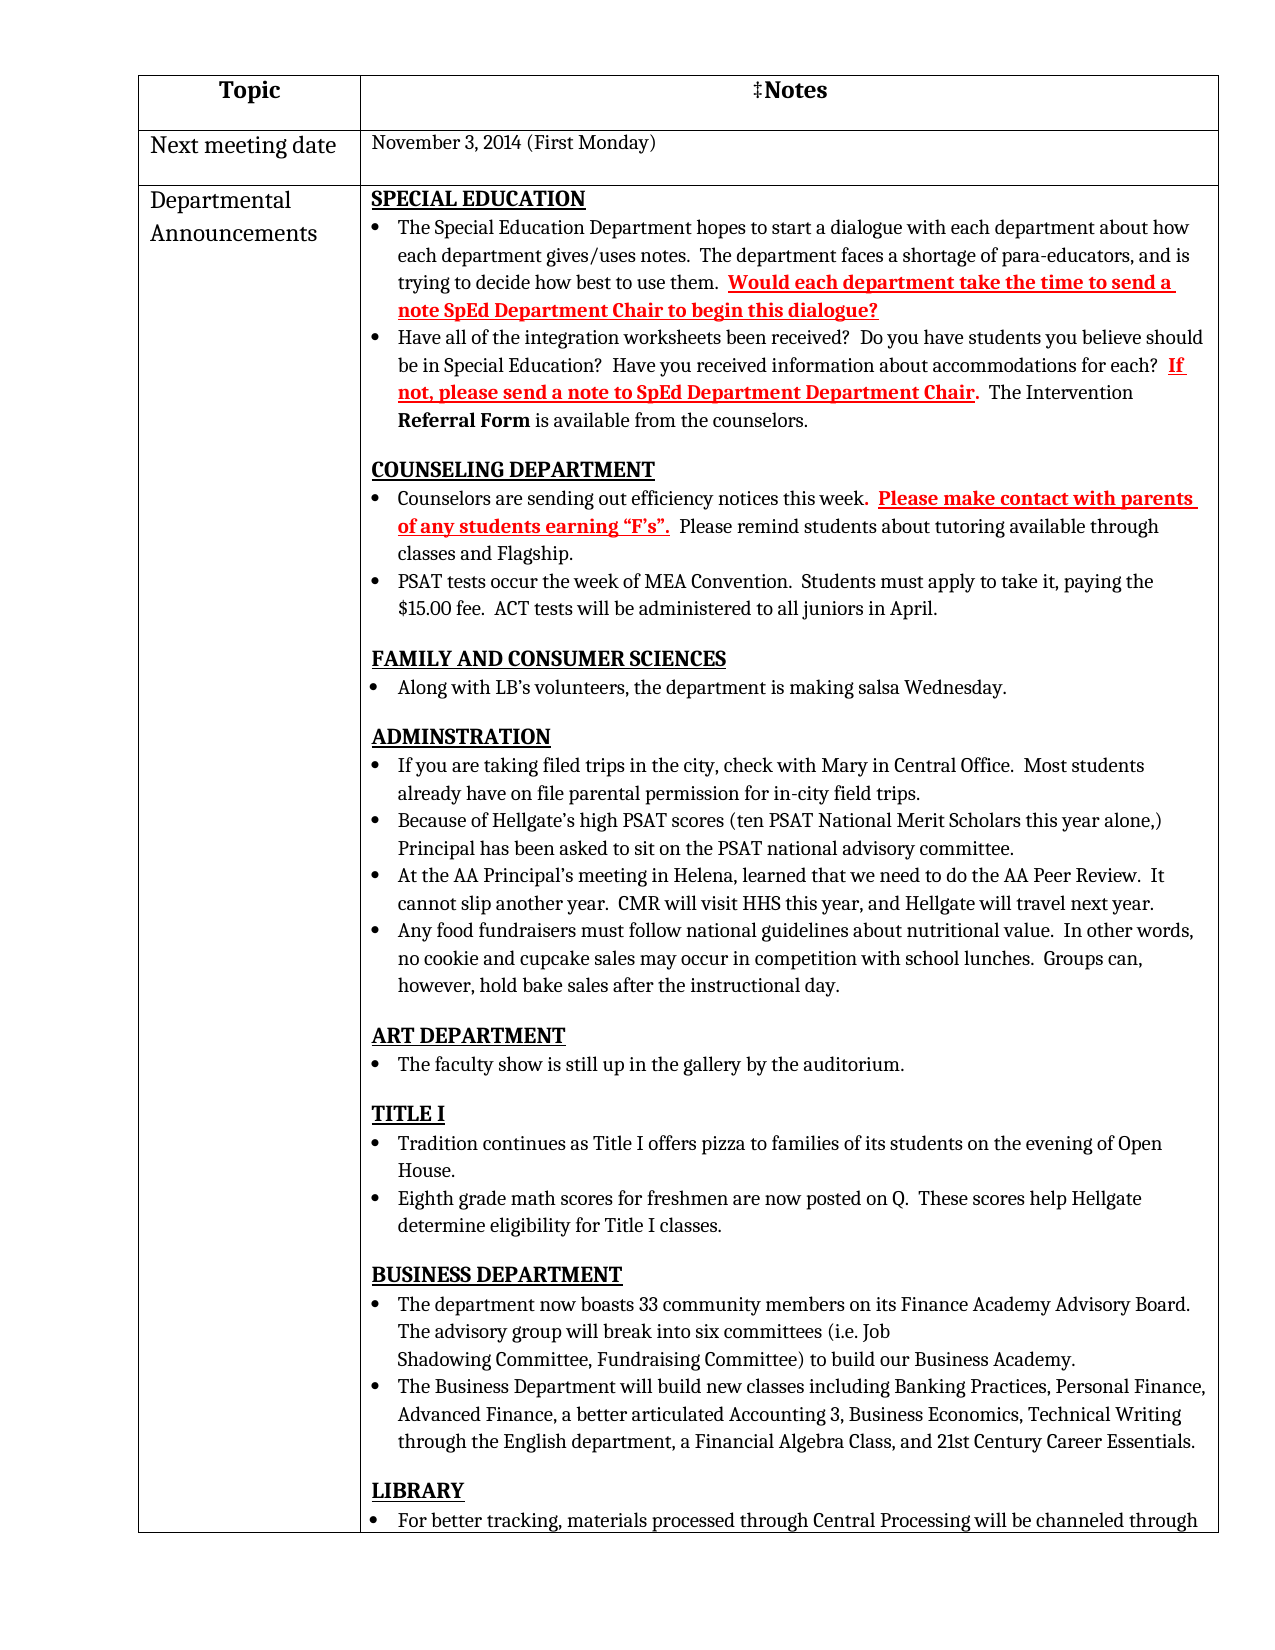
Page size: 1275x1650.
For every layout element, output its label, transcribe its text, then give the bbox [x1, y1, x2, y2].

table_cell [361, 186, 1218, 1532]
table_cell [139, 186, 360, 1532]
table_cell Next meeting date [139, 131, 360, 185]
table_cell November 3, 2014 (First Monday) [361, 131, 1218, 185]
table_header Topic [139, 76, 360, 130]
table_header ‡Notes [361, 76, 1218, 130]
